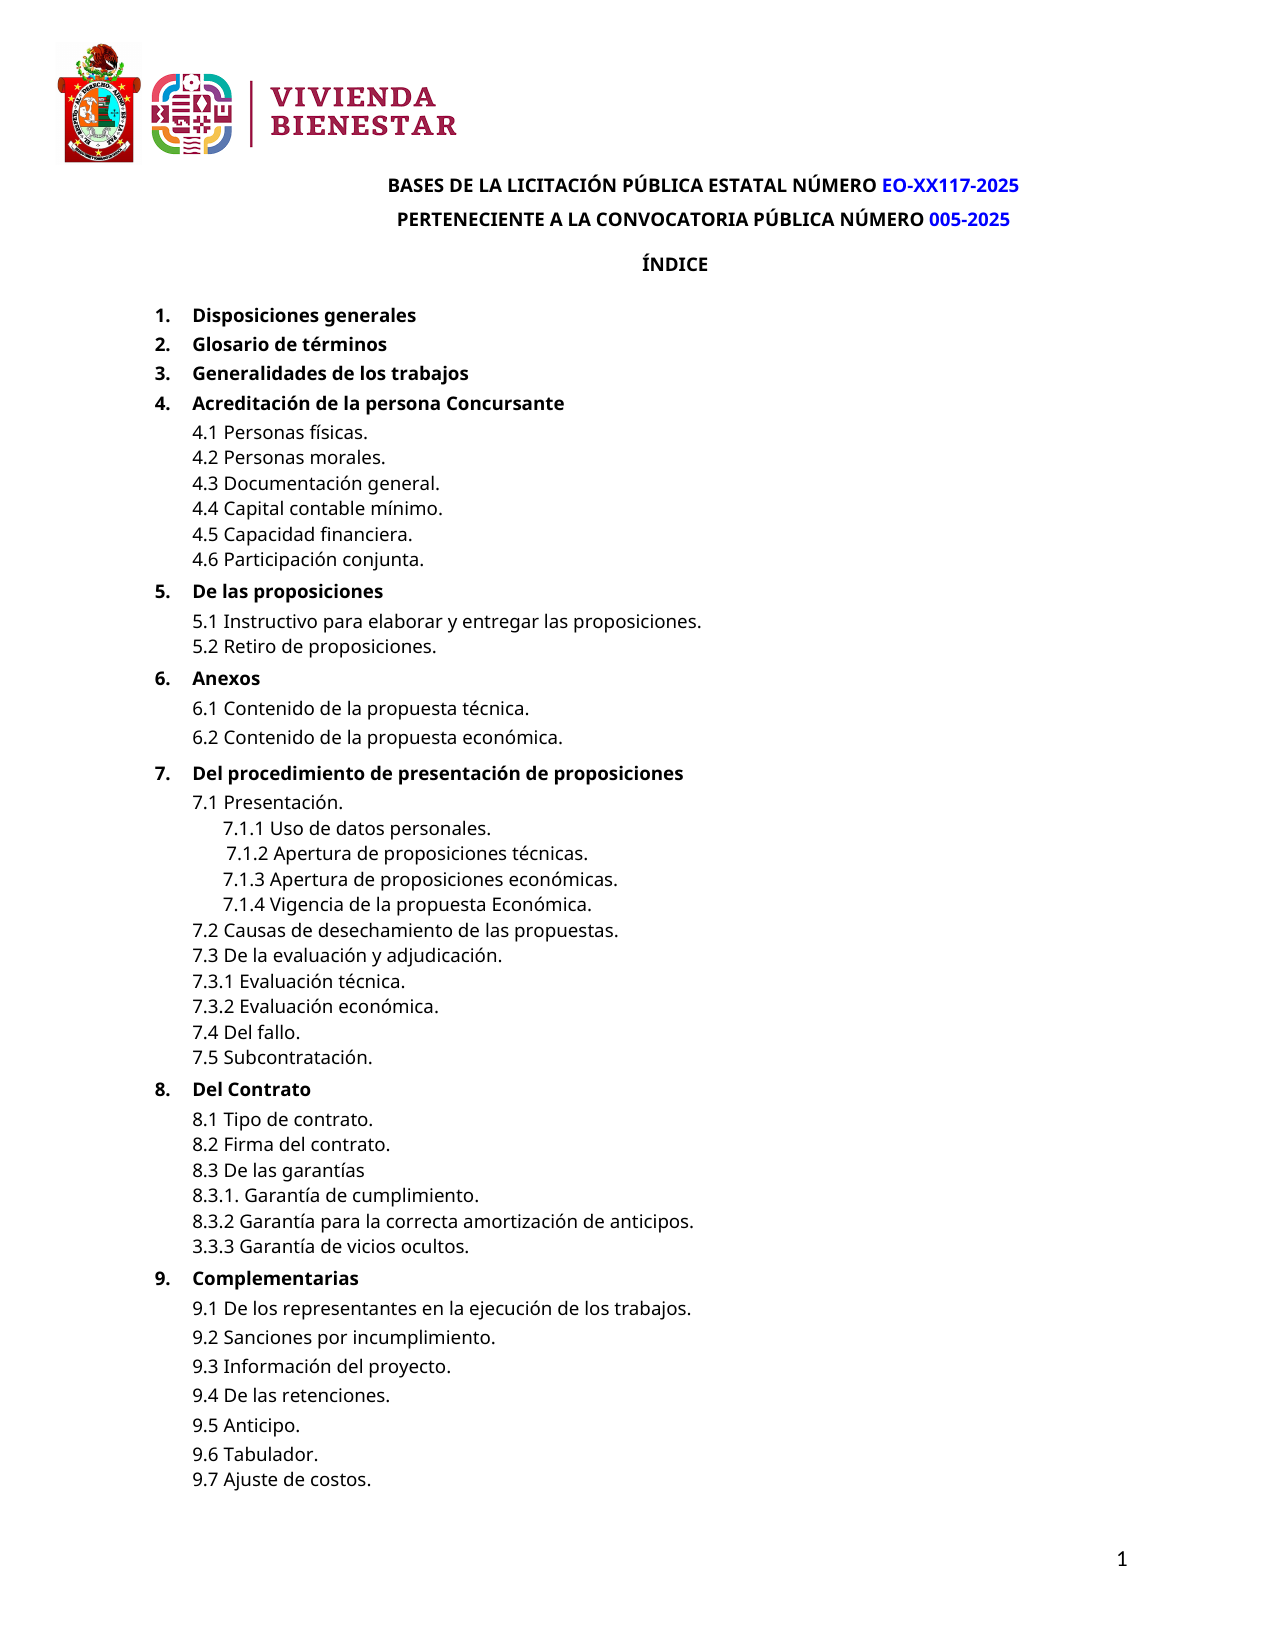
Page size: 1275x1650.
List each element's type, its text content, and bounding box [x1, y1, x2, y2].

text 7.1.2 Apertura de proposiciones técnicas. [192, 840, 1127, 866]
text 9.4 De las retenciones. [192, 1383, 1127, 1408]
text ÍNDICE [223, 251, 1127, 277]
text 7.3 De la evaluación y adjudicación. [192, 942, 1238, 968]
list Glosario de términos [154, 331, 1127, 357]
text 5.1 Instructivo para elaborar y entregar las proposiciones. [192, 608, 1127, 634]
text 7.1 Presentación. [192, 789, 1127, 815]
list Del Contrato [154, 1077, 1127, 1102]
list De las proposiciones [154, 579, 1127, 604]
text 6.2 Contenido de la propuesta económica. [192, 724, 1127, 750]
text 9.7 Ajuste de costos. [192, 1467, 1127, 1492]
picture [55, 42, 143, 165]
list Generalidades de los trabajos [154, 361, 1127, 386]
text 7.1.1 Uso de datos personales. [192, 815, 1127, 840]
text 4.4 Capital contable mínimo. [192, 496, 1127, 521]
list Disposiciones generales [154, 302, 1127, 328]
text 3.3.3 Garantía de vicios ocultos. [192, 1233, 1127, 1259]
text 6.1 Contenido de la propuesta técnica. [192, 695, 1127, 721]
text 8.3.1. Garantía de cumplimiento. [192, 1182, 1127, 1208]
list Acreditación de la persona Concursante [154, 390, 1127, 415]
text 9.5 Anticipo. [192, 1412, 1127, 1437]
text 7.3.2 Evaluación económica. [192, 993, 1238, 1019]
text 4.6 Participación conjunta. [192, 547, 1127, 572]
text 7.1.4 Vigencia de la propuesta Económica. [192, 891, 1127, 917]
text 9.6 Tabulador. [192, 1441, 1127, 1467]
text 8.3 De las garantías [192, 1157, 1127, 1182]
picture [147, 66, 473, 163]
text 4.3 Documentación general. [192, 470, 1127, 496]
text 9.3 Información del proyecto. [192, 1353, 1127, 1379]
list Anexos [154, 666, 1127, 691]
list Complementarias [154, 1266, 1127, 1291]
text 8.1 Tipo de contrato. [192, 1106, 1127, 1131]
text 7.2 Causas de desechamiento de las propuestas. [192, 917, 1127, 942]
text 7.3.1 Evaluación técnica. [192, 968, 1238, 993]
text 9.1 De los representantes en la ejecución de los trabajos. [192, 1295, 1127, 1320]
text 4.2 Personas morales. [192, 445, 1127, 470]
text 8.3.2 Garantía para la correcta amortización de anticipos. [192, 1208, 1127, 1233]
text 4.5 Capacidad financiera. [192, 521, 1127, 547]
text 8.2 Firma del contrato. [192, 1131, 1127, 1157]
text 7.4 Del fallo. [192, 1019, 1127, 1044]
text 4.1 Personas físicas. [192, 419, 1127, 445]
text 7.1.3 Apertura de proposiciones económicas. [192, 866, 1127, 891]
text 9.2 Sanciones por incumplimiento. [192, 1324, 1127, 1350]
list Del procedimiento de presentación de proposiciones [154, 760, 1127, 786]
text 7.5 Subcontratación. [192, 1044, 1127, 1070]
text 5.2 Retiro de proposiciones. [192, 634, 1127, 659]
